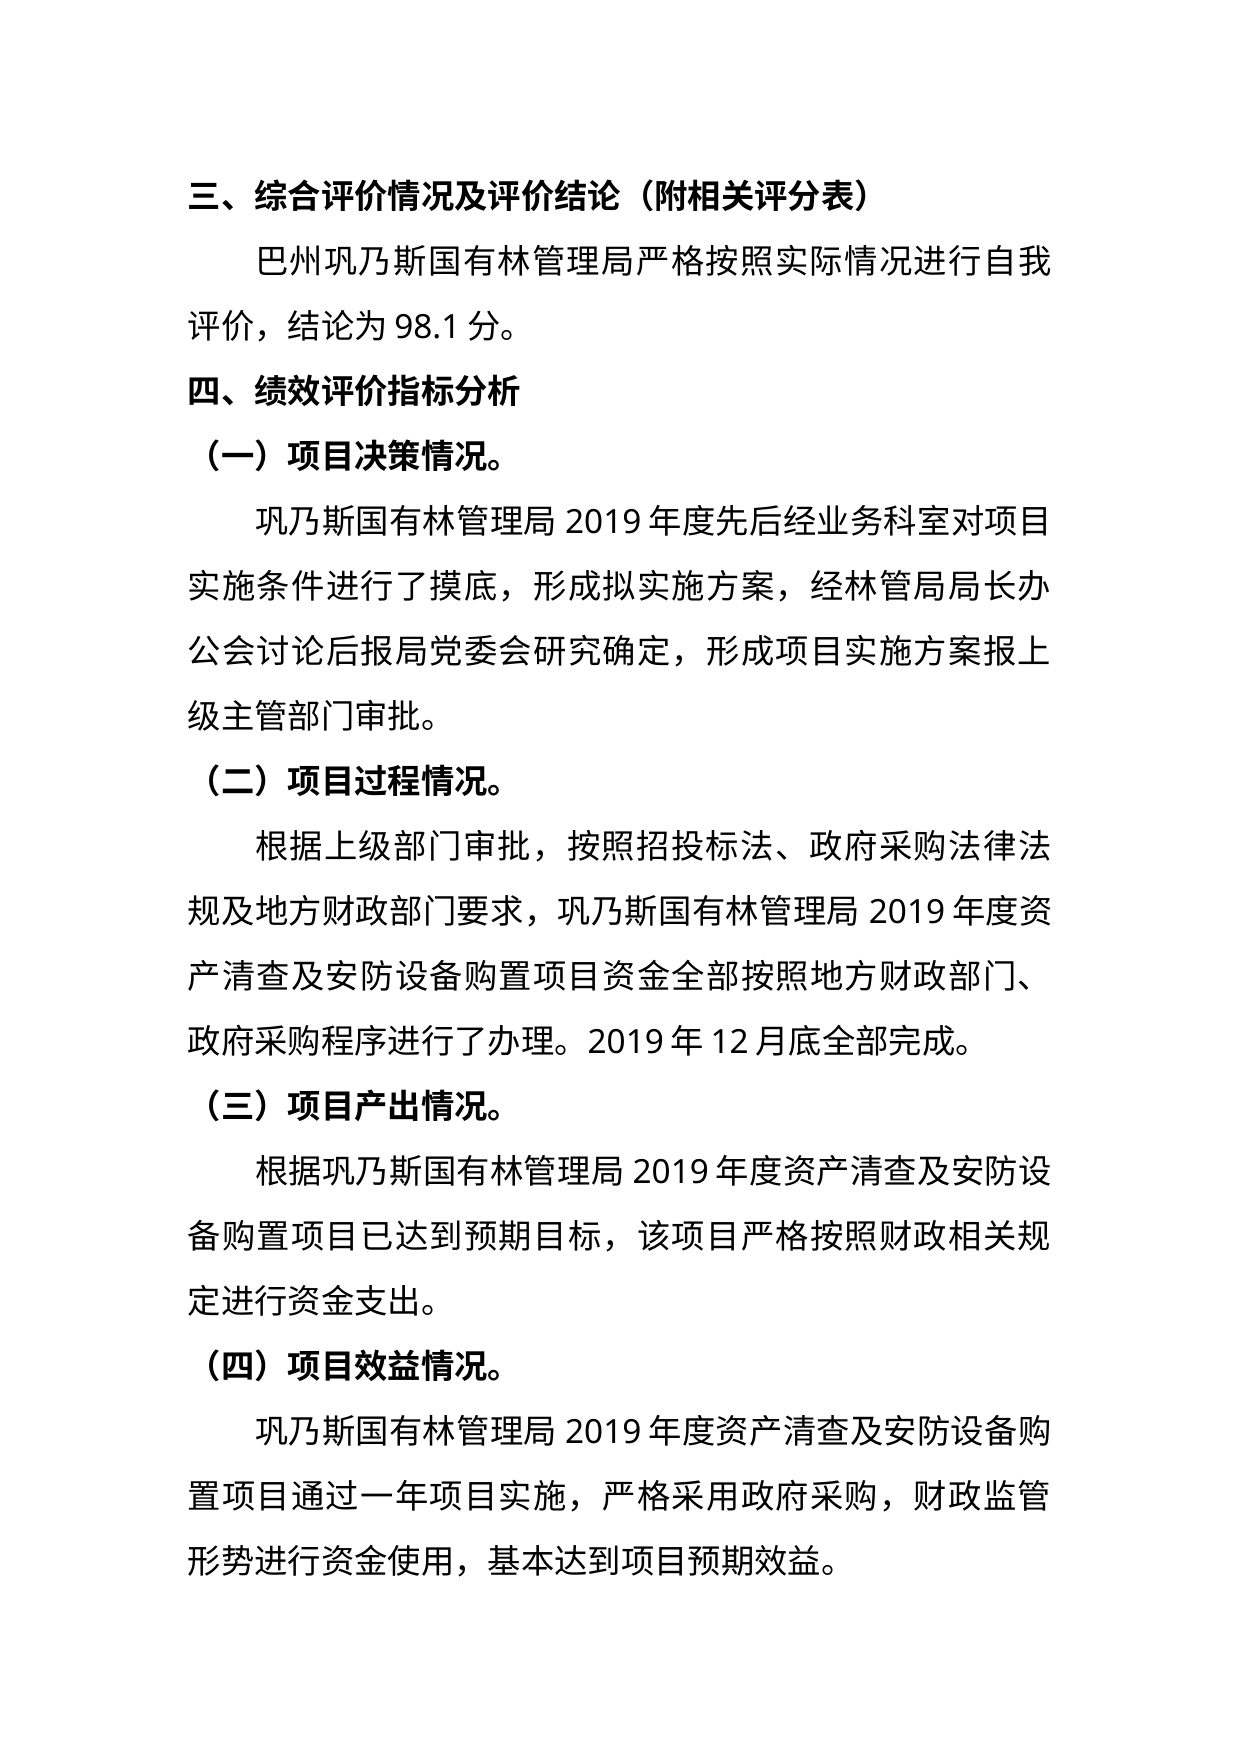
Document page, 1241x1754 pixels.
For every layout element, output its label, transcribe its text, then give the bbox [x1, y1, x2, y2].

text （一）项目决策情况。 [187, 422, 1053, 487]
text （三）项目产出情况。 [187, 1072, 1053, 1137]
text 根据巩乃斯国有林管理局2019年度资产清查及安防设备购置项目已达到预期目标，该项目严格按照财政相关规定进行资金支出。 [187, 1137, 1053, 1332]
text 四、绩效评价指标分析 [187, 357, 1053, 422]
text 巩乃斯国有林管理局2019年度资产清查及安防设备购置项目通过一年项目实施，严格采用政府采购，财政监管形势进行资金使用，基本达到项目预期效益。 [187, 1397, 1053, 1592]
text 巴州巩乃斯国有林管理局严格按照实际情况进行自我评价，结论为98.1分。 [187, 227, 1053, 357]
text 根据上级部门审批，按照招投标法、政府采购法律法规及地方财政部门要求，巩乃斯国有林管理局2019年度资产清查及安防设备购置项目资金全部按照地方财政部门、政府采购程序进行了办理。2019年12月底全部完成。 [187, 812, 1053, 1072]
text 三、综合评价情况及评价结论（附相关评分表） [187, 162, 1053, 227]
text 巩乃斯国有林管理局2019年度先后经业务科室对项目实施条件进行了摸底，形成拟实施方案，经林管局局长办公会讨论后报局党委会研究确定，形成项目实施方案报上级主管部门审批。 [187, 487, 1053, 747]
text （四）项目效益情况。 [187, 1332, 1053, 1397]
text （二）项目过程情况。 [187, 747, 1053, 812]
